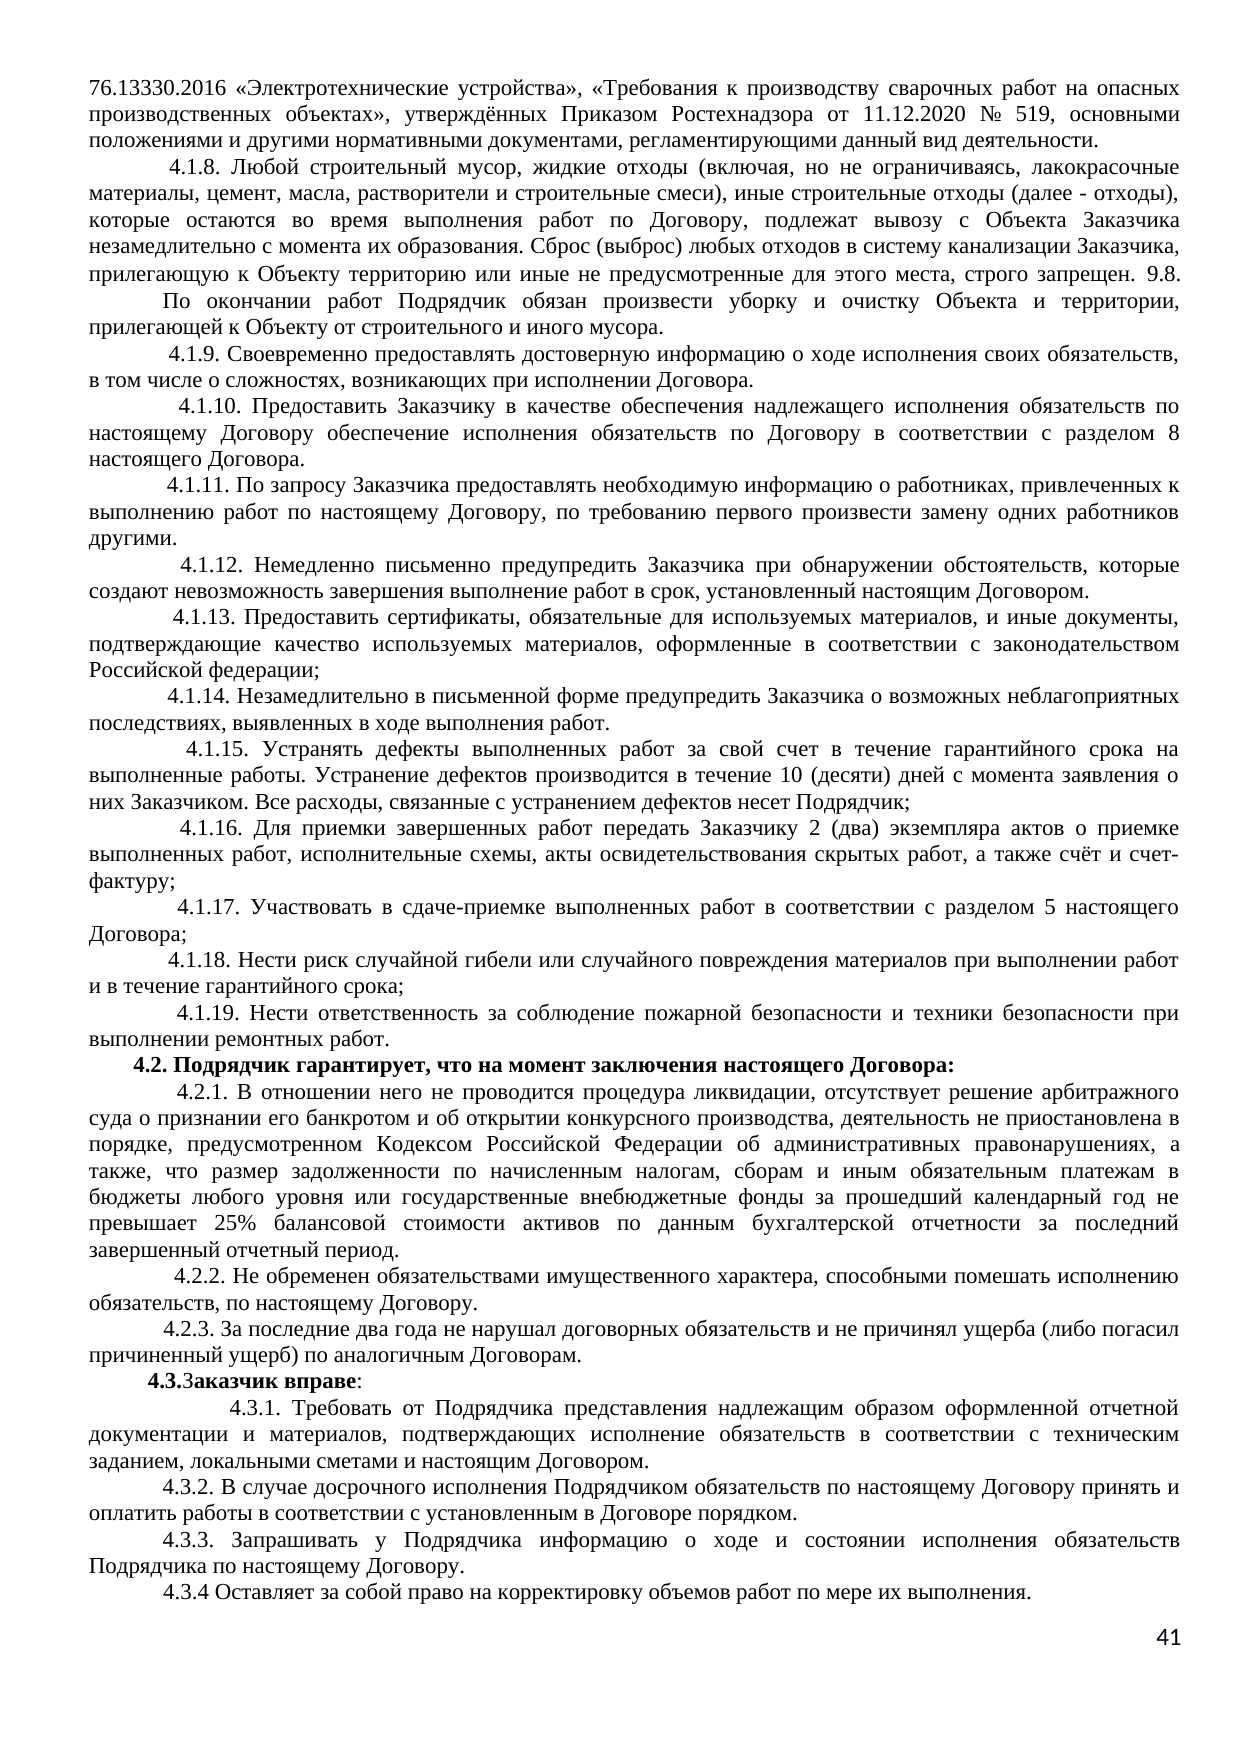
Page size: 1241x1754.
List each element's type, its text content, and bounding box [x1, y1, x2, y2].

text 4.1.16. Для приемки завершенных работ передать Заказчику 2 (два) экземпляра актов о приемке выполненных работ, исполнительные схемы, акты освидетельствования скрытых работ, а также счёт и счет-фактуру; [89, 814, 1181, 893]
text 4.1.18. Нести риск случайной гибели или случайного повреждения материалов при выполнении работ и в течение гарантийного срока; [89, 946, 1181, 999]
text 4.3.1. Требовать от Подрядчика представления надлежащим образом оформленной отчетной документации и материалов, подтверждающих исполнение обязательств в соответствии с техническим заданием, локальными сметами и настоящим Договором. [89, 1394, 1181, 1473]
text 4.1.12. Немедленно письменно предупредить Заказчика при обнаружении обстоятельств, которые создают невозможность завершения выполнение работ в срок, установленный настоящим Договором. [89, 551, 1181, 603]
text 4.3.3. Запрашивать у Подрядчика информацию о ходе и состоянии исполнения обязательств Подрядчика по настоящему Договору. [89, 1526, 1181, 1578]
text 4.1.13. Предоставить сертификаты, обязательные для используемых материалов, и иные документы, подтверждающие качество используемых материалов, оформленные в соответствии с законодательством Российской федерации; [89, 603, 1181, 682]
text 4.2. Подрядчик гарантирует, что на момент заключения настоящего Договора: [89, 1051, 1181, 1078]
text 4.1.11. По запросу Заказчика предоставлять необходимую информацию о работниках, привлеченных к выполнению работ по настоящему Договору, по требованию первого произвести замену одних работников другими. [89, 472, 1181, 551]
text 4.1.15. Устранять дефекты выполненных работ за свой счет в течение гарантийного срока на выполненные работы. Устранение дефектов производится в течение 10 (десяти) дней с момента заявления о них Заказчиком. Все расходы, связанные с устранением дефектов несет Подрядчик; [89, 735, 1181, 814]
text 4.1.14. Незамедлительно в письменной форме предупредить Заказчика о возможных неблагоприятных последствиях, выявленных в ходе выполнения работ. [89, 682, 1181, 735]
text 4.2.1. В отношении него не проводится процедура ликвидации, отсутствует решение арбитражного суда о признании его банкротом и об открытии конкурсного производства, деятельность не приостановлена в порядке, предусмотренном Кодексом Российской Федерации об административных правонарушениях, а также, что размер задолженности по начисленным налогам, сборам и иным обязательным платежам в бюджеты любого уровня или государственные внебюджетные фонды за прошедший календарный год не превышает 25% балансовой стоимости активов по данным бухгалтерской отчетности за последний завершенный отчетный период. [89, 1078, 1181, 1262]
text 4.1.9. Своевременно предоставлять достоверную информацию о ходе исполнения своих обязательств, в том числе о сложностях, возникающих при исполнении Договора. [89, 340, 1181, 392]
text 4.1.19. Нести ответственность за соблюдение пожарной безопасности и техники безопасности при выполнении ремонтных работ. [89, 999, 1181, 1051]
text 4.3.4 Оставляет за собой право на корректировку объемов работ по мере их выполнения. [89, 1578, 1181, 1605]
text 4.2.3. За последние два года не нарушал договорных обязательств и не причинял ущерба (либо погасил причиненный ущерб) по аналогичным Договорам. [89, 1315, 1181, 1368]
text 4.1.8. Любой строительный мусор, жидкие отходы (включая, но не ограничиваясь, лакокрасочные материалы, цемент, масла, растворители и строительные смеси), иные строительные отходы (далее - отходы), которые остаются во время выполнения работ по Договору, подлежат вывозу с Объекта Заказчика незамедлительно с момента их образования. Сброс (выброс) любых отходов в систему канализации Заказчика, прилегающую к Объекту территорию или иные не предусмотренные для этого места, строго запрещен. 9.8. По окончании работ Подрядчик обязан произвести уборку и очистку Объекта и территории, прилегающей к Объекту от строительного и иного мусора. [89, 153, 1181, 340]
text 4.1.10. Предоставить Заказчику в качестве обеспечения надлежащего исполнения обязательств по настоящему Договору обеспечение исполнения обязательств по Договору в соответствии с разделом 8 настоящего Договора. [89, 392, 1181, 472]
text 4.1.17. Участвовать в сдаче-приемке выполненных работ в соответствии с разделом 5 настоящего Договора; [89, 893, 1181, 946]
text 4.3.2. В случае досрочного исполнения Подрядчиком обязательств по настоящему Договору принять и оплатить работы в соответствии с установленным в Договоре порядком. [89, 1473, 1181, 1526]
text 4.2.2. Не обременен обязательствами имущественного характера, способными помешать исполнению обязательств, по настоящему Договору. [89, 1262, 1181, 1315]
text 4.3.Заказчик вправе: [89, 1368, 1181, 1394]
